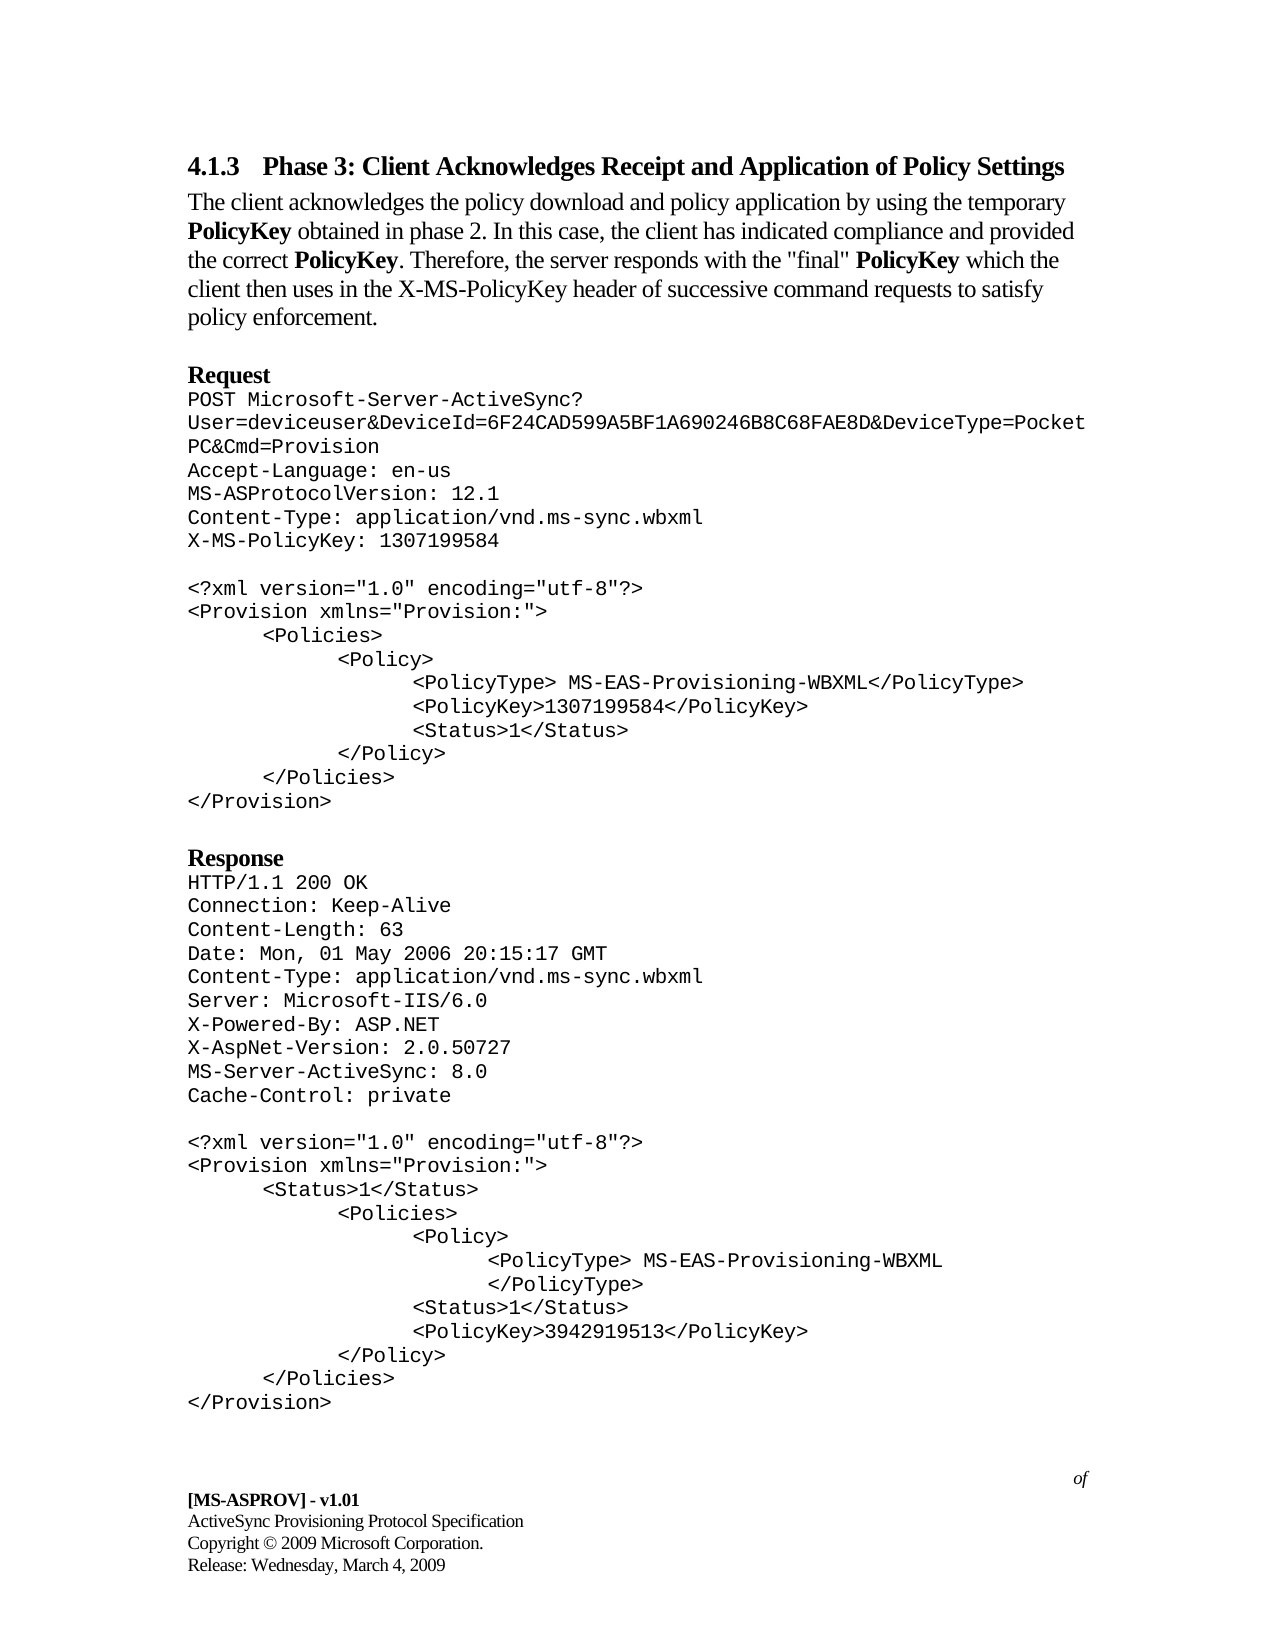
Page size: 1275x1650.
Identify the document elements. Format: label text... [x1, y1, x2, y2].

text X-MS-PolicyKey: 1307199584 [187, 531, 1087, 554]
text Content-Type: application/vnd.ms-sync.wbxml [187, 507, 1087, 531]
subtitle Phase 3: Client Acknowledges Receipt and Application of Policy Settings [187, 150, 1087, 181]
text <Policies> [187, 625, 1087, 649]
text X-AspNet-Version: 2.0.50727 [187, 1037, 1087, 1061]
text <Provision xmlns="Provision:"> [187, 601, 1087, 625]
text Server: Microsoft-IIS/6.0 [187, 990, 1087, 1014]
text <Policy> [262, 649, 1087, 672]
text </Provision> [187, 1392, 1087, 1416]
text Accept-Language: en-us [187, 459, 1087, 483]
text <Status>1</Status> [412, 720, 1087, 743]
text <Policy> [412, 1226, 1087, 1250]
text <?xml version="1.0" encoding="utf-8"?> [187, 578, 1087, 601]
text MS-ASProtocolVersion: 12.1 [187, 483, 1087, 507]
text Cache-Control: private [187, 1084, 1087, 1108]
text <Status>1</Status> <PolicyKey>3942919513</PolicyKey> [412, 1297, 1087, 1345]
text POST Microsoft-Server-ActiveSync?User=deviceuser&DeviceId=6F24CAD599A5BF1A690246B8C68FAE8D&DeviceType=PocketPC&Cmd=Provision [187, 389, 1087, 459]
text Date: Mon, 01 May 2006 20:15:17 GMT [187, 943, 1087, 966]
text HTTP/1.1 200 OK [187, 872, 1087, 895]
text </Policy> [337, 1345, 1087, 1368]
text <?xml version="1.0" encoding="utf-8"?> [187, 1132, 1087, 1156]
text Content-Length: 63 [187, 919, 1087, 943]
text <PolicyType> MS-EAS-Provisioning-WBXML </PolicyType> [487, 1250, 1087, 1297]
text <PolicyType> MS-EAS-Provisioning-WBXML</PolicyType> <PolicyKey>1307199584</PolicyKey> [412, 672, 1087, 720]
text <Policies> [337, 1203, 1087, 1226]
text Response [187, 843, 1087, 872]
text The client acknowledges the policy download and policy application by using the temporary PolicyKey obtained in phase 2. In this case, the client has indicated compliance and provided the correct PolicyKey. Therefore, the server responds with the "final" PolicyKey which the client then uses in the X-MS-PolicyKey header of successive command requests to satisfy policy enforcement. [187, 187, 1087, 331]
text Request [187, 360, 1087, 389]
text <Provision xmlns="Provision:"> [187, 1156, 1087, 1179]
text X-Powered-By: ASP.NET [187, 1014, 1087, 1037]
text Content-Type: application/vnd.ms-sync.wbxml [187, 966, 1087, 990]
text </Policies> [262, 1368, 1087, 1392]
text </Policy> [337, 743, 1087, 767]
text <Status>1</Status> [262, 1179, 1087, 1203]
text Connection: Keep-Alive [187, 895, 1087, 919]
text </Provision> [187, 791, 1087, 814]
text MS-Server-ActiveSync: 8.0 [187, 1061, 1087, 1084]
text </Policies> [262, 767, 1087, 791]
